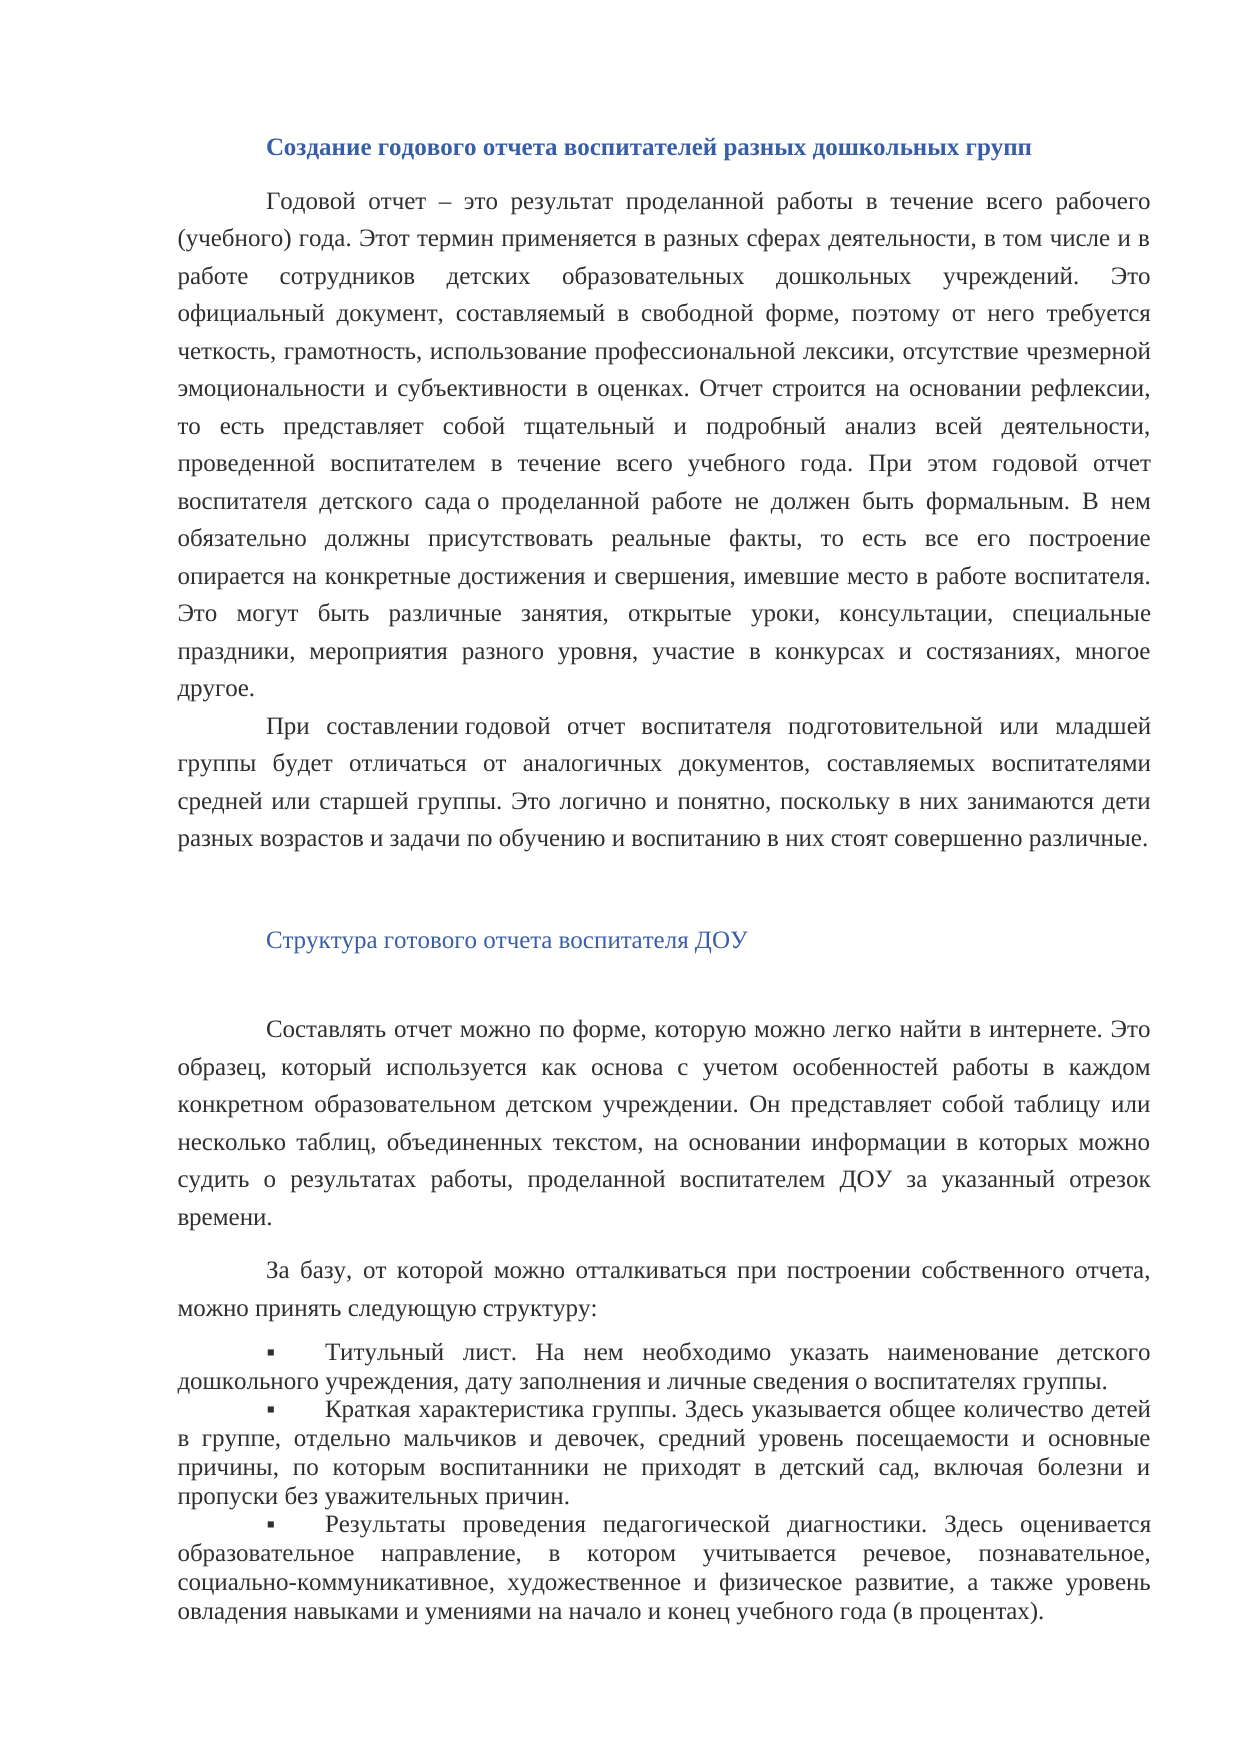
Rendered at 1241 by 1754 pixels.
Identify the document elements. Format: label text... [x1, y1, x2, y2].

list Титульный лист. На нем необходимо указать наименование детского дошкольного учреждения, дату заполнения и личные сведения о воспитателях группы. [177, 1337, 1152, 1394]
text Составлять отчет можно по форме, которую можно легко найти в интернете. Это образец, который используется как основа с учетом особенностей работы в каждом конкретном образовательном детском учреждении. Он представляет собой таблицу или несколько таблиц, объединенных текстом, на основании информации в которых можно судить о результатах работы, проделанной воспитателем ДОУ за указанный отрезок времени. [177, 1006, 1152, 1231]
subtitle Создание годового отчета воспитателей разных дошкольных групп [177, 129, 1152, 160]
text При составлении годовой отчет воспитателя подготовительной или младшей группы будет отличаться от аналогичных документов, составляемых воспитателями средней или старшей группы. Это логично и понятно, поскольку в них занимаются дети разных возрастов и задачи по обучению и воспитанию в них стоят совершенно различные. [177, 702, 1152, 852]
text За базу, от которой можно отталкиваться при построении собственного отчета, можно принять следующую структуру: [177, 1246, 1152, 1321]
text Годовой отчет – это результат проделанной работы в течение всего рабочего (учебного) года. Этот термин применяется в разных сферах деятельности, в том числе и в работе сотрудников детских образовательных дошкольных учреждений. Это официальный документ, составляемый в свободной форме, поэтому от него требуется четкость, грамотность, использование профессиональной лексики, отсутствие чрезмерной эмоциональности и субъективности в оценках. Отчет строится на основании рефлексии, то есть представляет собой тщательный и подробный анализ всей деятельности, проведенной воспитателем в течение всего учебного года. При этом годовой отчет воспитателя детского сада о проделанной работе не должен быть формальным. В нем обязательно должны присутствовать реальные факты, то есть все его построение опирается на конкретные достижения и свершения, имевшие место в работе воспитателя. Это могут быть различные занятия, открытые уроки, консультации, специальные праздники, мероприятия разного уровня, участие в конкурсах и состязаниях, многое другое. [177, 177, 1152, 702]
list Результаты проведения педагогической диагностики. Здесь оценивается образовательное направление, в котором учитывается речевое, познавательное, социально-коммуникативное, художественное и физическое развитие, а также уровень овладения навыками и умениями на начало и конец учебного года (в процентах). [177, 1509, 1152, 1624]
text Структура готового отчета воспитателя ДОУ [177, 922, 1152, 954]
list Краткая характеристика группы. Здесь указывается общее количество детей в группе, отдельно мальчиков и девочек, средний уровень посещаемости и основные причины, по которым воспитанники не приходят в детский сад, включая болезни и пропуски без уважительных причин. [177, 1394, 1152, 1509]
